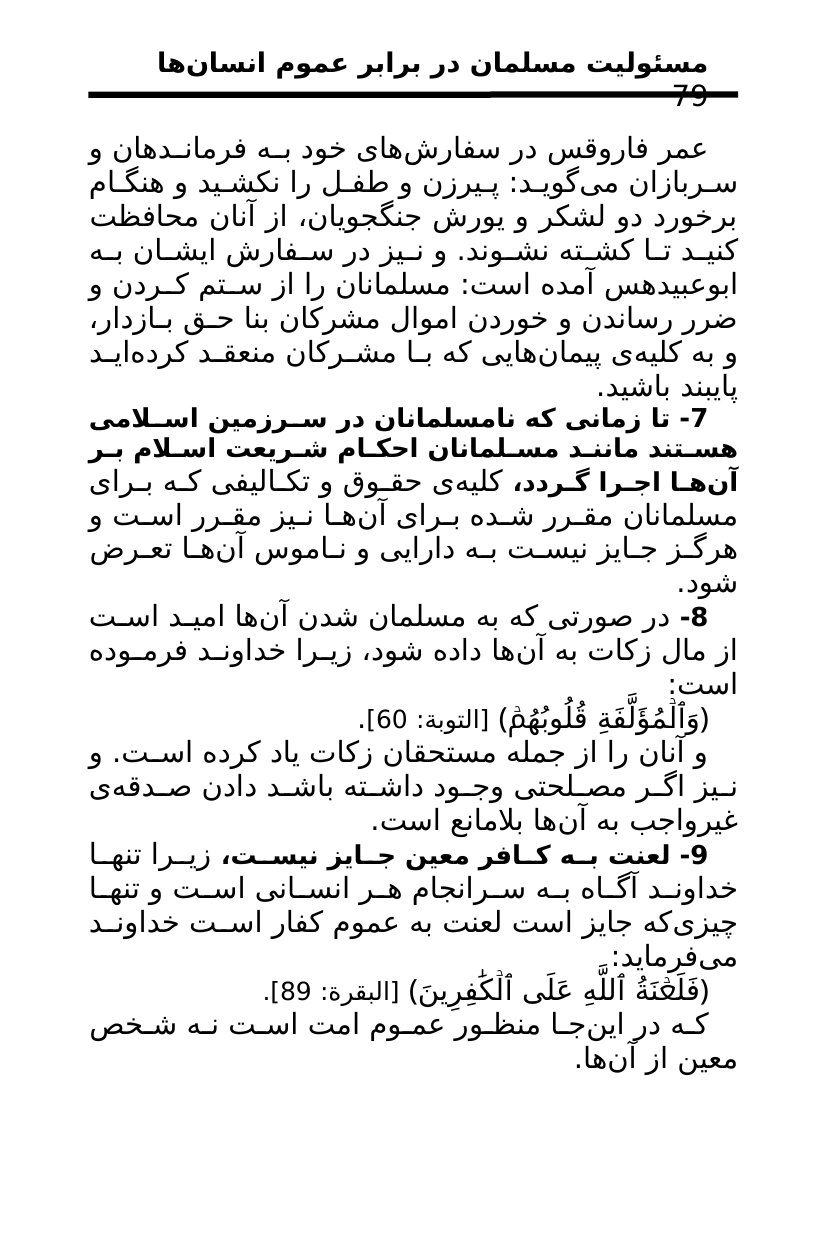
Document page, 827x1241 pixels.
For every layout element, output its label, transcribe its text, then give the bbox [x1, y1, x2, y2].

text 9- لعنت به کافر معین جایز نیست، زیرا تنها خداوند آگاه به سرانجام هر انسانی است و تنها چیزی‌که جایز است لعنت به عموم کفار است خداوند می‌فرماید: [89, 837, 738, 973]
text 7- تا زمانی که نامسلمانان در سرزمین اسلامی هستند مانند مسلمانان احکام شریعت اسلام بر آن‌ها اجرا گردد، کلیه‌ی حقوق و تکالیفی که برای مسلمانان مقرر شده برای آن‌ها نیز مقرر است و هرگز جایز نیست به دارایی و ناموس آن‌ها تعرض شود. [89, 403, 738, 600]
text عمر فاروقس در سفارش‌های خود به فرماندهان و سربازان می‌گوید: پیرزن و طفل را نکشید و هنگام برخورد دو لشکر و یورش جنگجویان، از آنان محافظت کنید تا کشته نشوند. و نیز در سفارش ایشان به ابوعبیدهس آمده است: مسلمانان را از ستم کردن و ضرر رساندن و خوردن اموال مشرکان بنا حق بازدار، و به کلیه‌ی پیمان‌هایی که با مشرکان منعقد کرده‌اید پایبند باشید. [89, 132, 738, 403]
text ﴿وَٱلۡمُؤَلَّفَةِ قُلُوبُهُمۡ﴾ [التوبة: 60]. [89, 702, 738, 736]
text و آنان را از جمله مستحقان زکات یاد کرده است. و نیز اگر مصلحتی وجود داشته باشد دادن صدقه‌ی غیرواجب به آن‌ها بلامانع است. [89, 736, 738, 837]
text 8- در صورتی که به مسلمان شدن آن‌ها امید است از مال زکات به آن‌ها داده شود، زیرا خداوند فرموده است: [89, 600, 738, 702]
text ﴿فَلَعۡنَةُ ٱللَّهِ عَلَى ٱلۡكَٰفِرِينَ﴾ [البقرة: 89]. [89, 973, 738, 1007]
text که در این‌جا منظور عموم امت است نه شخص معین از آن‌ها. [89, 1007, 738, 1075]
